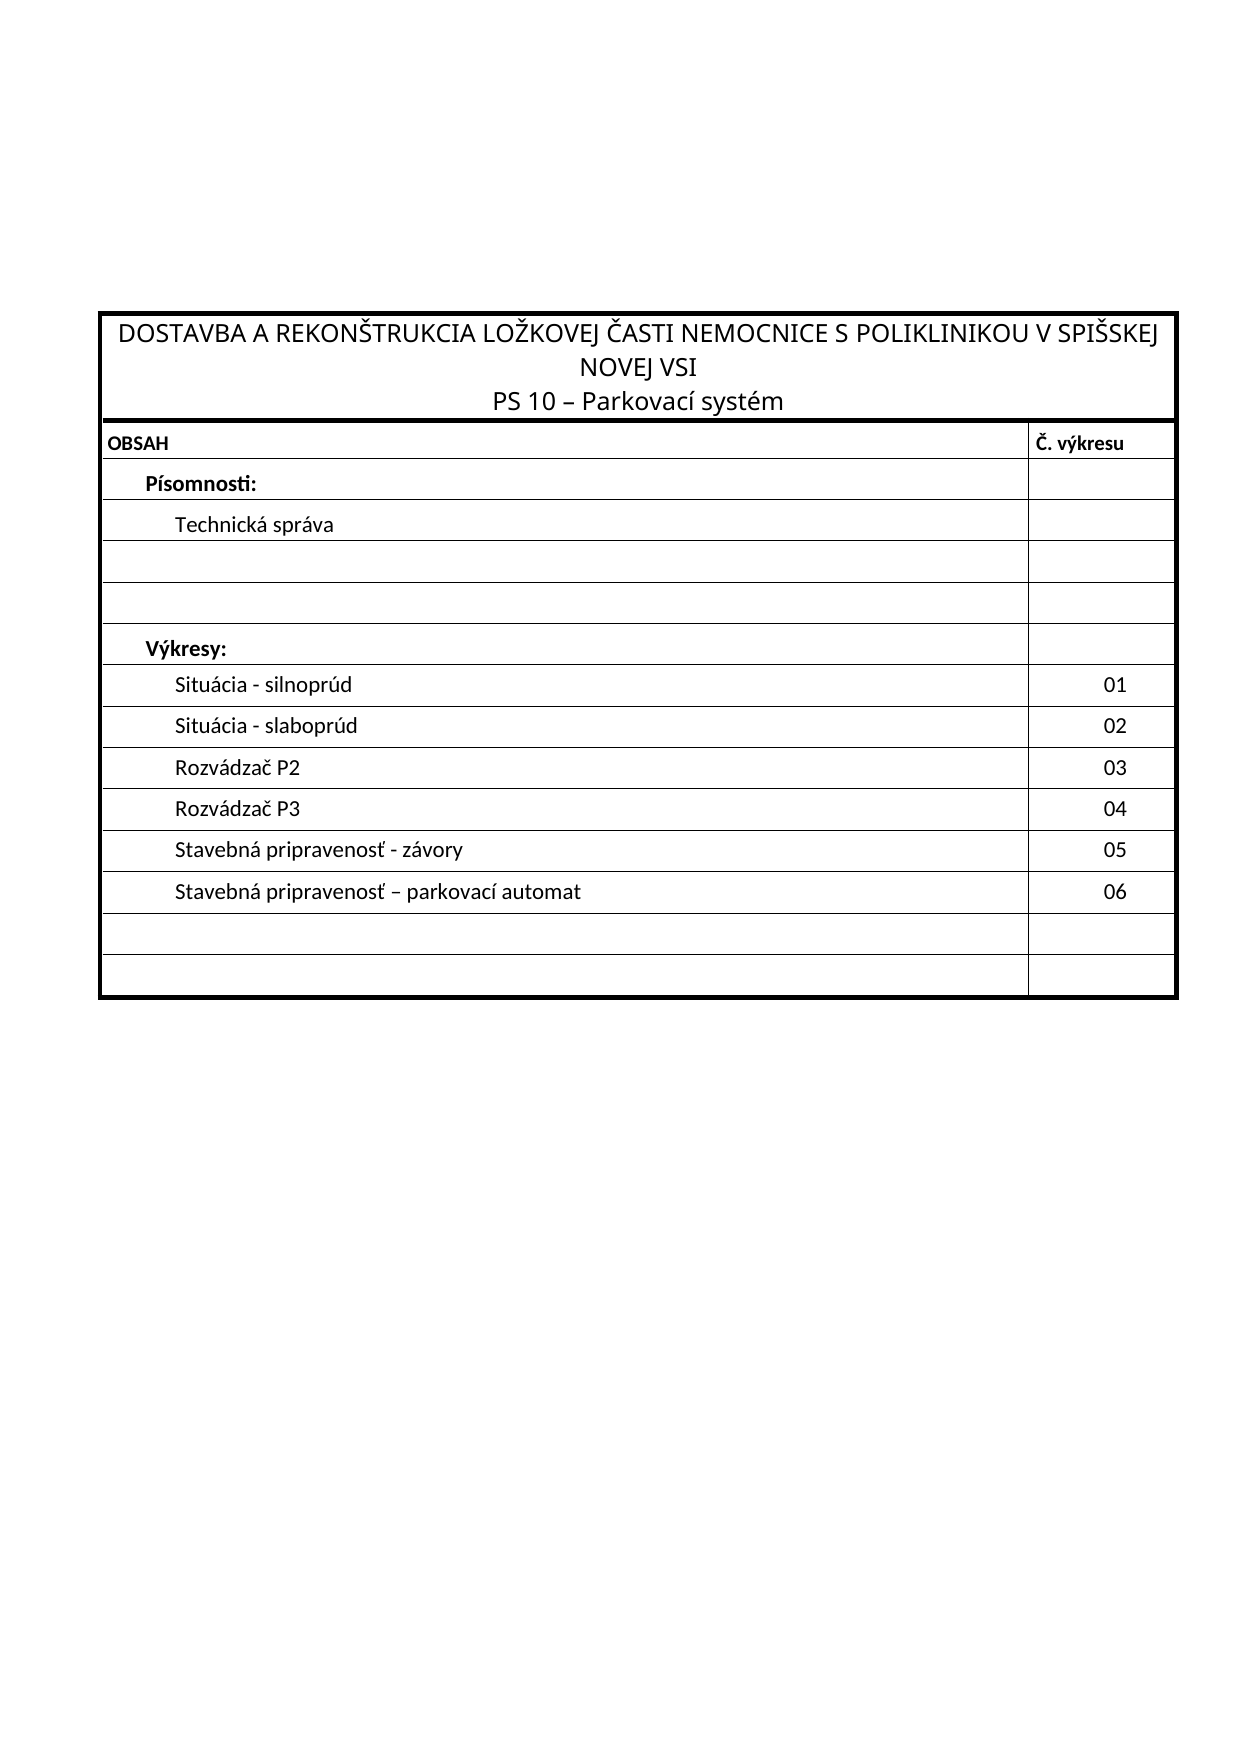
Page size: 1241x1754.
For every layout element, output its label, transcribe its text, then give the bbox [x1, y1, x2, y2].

table_cell Rozvádzač P3 [102, 789, 1028, 830]
table_cell [1029, 459, 1174, 499]
table_cell 02 [1029, 707, 1174, 747]
table_cell [1029, 541, 1174, 582]
table_cell 04 [1029, 789, 1174, 830]
table_cell [1029, 583, 1174, 623]
table_cell [1029, 914, 1174, 954]
table_cell Stavebná pripravenosť – parkovací automat [102, 872, 1028, 912]
table_cell Technická správa [102, 500, 1028, 540]
table_cell [102, 955, 1028, 995]
table_cell [1029, 624, 1174, 664]
table_cell [102, 541, 1028, 582]
table_cell [102, 914, 1028, 954]
table_cell Písomnosti: [102, 459, 1028, 499]
table_cell Rozvádzač P2 [102, 748, 1028, 788]
table_cell Situácia - silnoprúd [102, 665, 1028, 706]
table_cell Situácia - slaboprúd [102, 707, 1028, 747]
table_cell Stavebná pripravenosť - závory [102, 831, 1028, 871]
table_cell 05 [1029, 831, 1174, 871]
table_cell Č. výkresu [1029, 423, 1174, 457]
table_cell [1029, 955, 1174, 995]
table_cell 03 [1029, 748, 1174, 788]
table_cell 06 [1029, 872, 1174, 912]
table_cell [1029, 500, 1174, 540]
table_header DOSTAVBA A REKONŠTRUKCIA LOŽKOVEJ ČASTI NEMOCNICE S POLIKLINIKOU V SPIŠSKEJ NOVEJ VSI PS 10 – Parkovací systém [102, 316, 1174, 418]
table_cell OBSAH [102, 419, 1028, 457]
table_cell [102, 583, 1028, 623]
table_cell 01 [1029, 665, 1174, 706]
table_cell Výkresy: [102, 624, 1028, 664]
